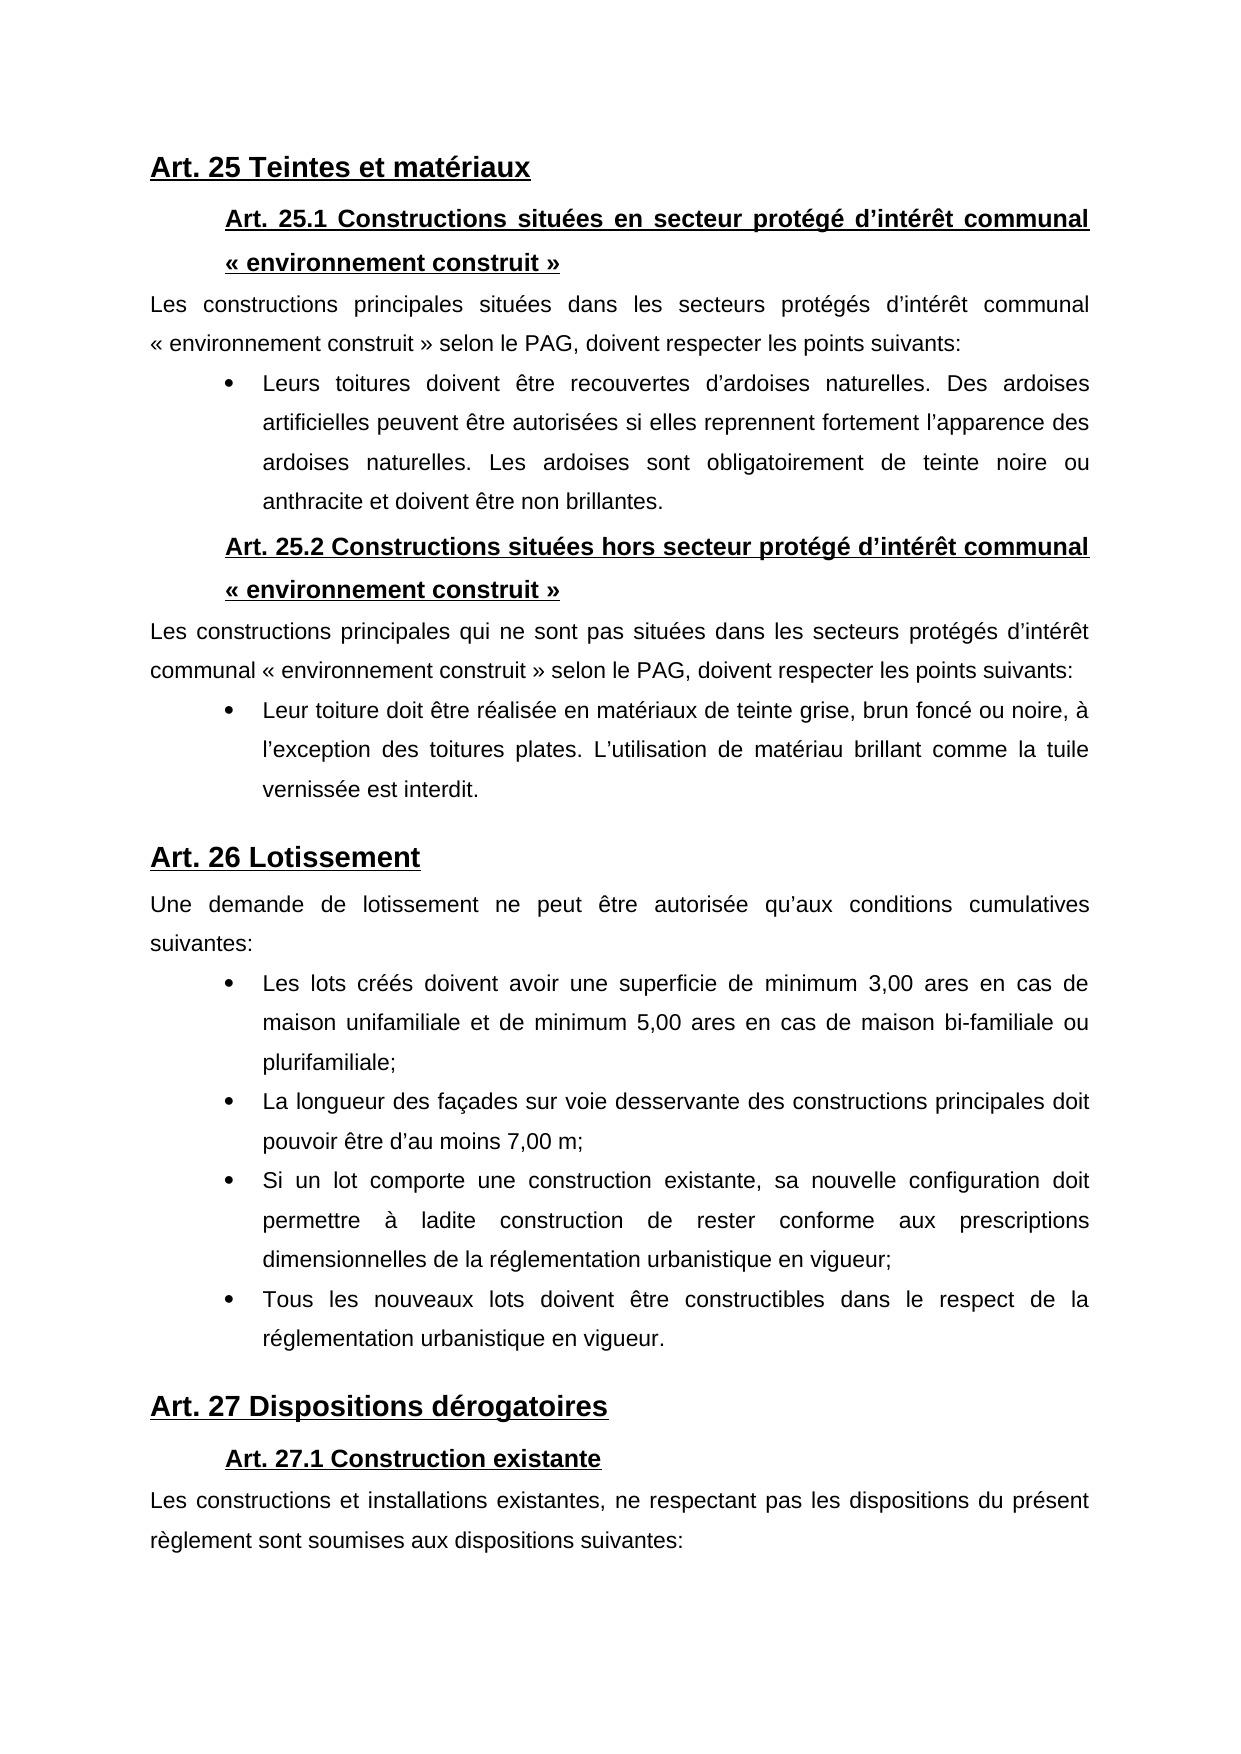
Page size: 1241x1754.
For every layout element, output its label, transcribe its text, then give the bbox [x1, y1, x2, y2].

text Les constructions principales qui ne sont pas situées dans les secteurs protégés d’intérêt communal « environnement construit » selon le PAG, doivent respecter les points suivants: [150, 618, 1090, 684]
text Une demande de lotissement ne peut être autorisée qu’aux conditions cumulatives suivantes: [150, 891, 1090, 957]
text Les constructions principales situées dans les secteurs protégés d’intérêt communal « environnement construit » selon le PAG, doivent respecter les points suivants: [150, 291, 1090, 357]
subtitle Art. 25.2 Constructions situées hors secteur protégé d’intérêt communal « environnement construit » [225, 532, 1090, 557]
list Les lots créés doivent avoir une superficie de minimum 3,00 ares en cas de maison unifamiliale et de minimum 5,00 ares en cas de maison bi-familiale ou plurifamiliale; [225, 970, 1090, 1075]
subtitle Art. 25.1 Constructions situées en secteur protégé d’intérêt communal « environnement construit » [225, 231, 1090, 276]
list Si un lot comporte une construction existante, sa nouvelle configuration doit permettre à ladite construction de rester conforme aux prescriptions dimensionnelles de la réglementation urbanistique en vigueur; [225, 1167, 1090, 1272]
subtitle Art. 25 Teintes et matériaux [150, 150, 1090, 183]
subtitle Art. 26 Lotissement [150, 840, 1090, 874]
list Tous les nouveaux lots doivent être constructibles dans le respect de la réglementation urbanistique en vigueur. [225, 1286, 1090, 1351]
subtitle Art. 25.2 Constructions situées hors secteur protégé d’intérêt communal « environnement construit » [225, 558, 1090, 604]
list La longueur des façades sur voie desservante des constructions principales doit pouvoir être d’au moins 7,00 m; [225, 1088, 1090, 1154]
subtitle Art. 27 Dispositions dérogatoires [150, 1389, 1090, 1423]
list Leurs toitures doivent être recouvertes d’ardoises naturelles. Des ardoises artificielles peuvent être autorisées si elles reprennent fortement l’apparence des ardoises naturelles. Les ardoises sont obligatoirement de teinte noire ou anthracite et doivent être non brillantes. [225, 370, 1090, 514]
text Les constructions et installations existantes, ne respectant pas les dispositions du présent règlement sont soumises aux dispositions suivantes: [150, 1487, 1090, 1553]
subtitle Art. 25.1 Constructions situées en secteur protégé d’intérêt communal « environnement construit » [225, 204, 1090, 229]
list Leur toiture doit être réalisée en matériaux de teinte grise, brun foncé ou noire, à l’exception des toitures plates. L’utilisation de matériau brillant comme la tuile vernissée est interdit. [225, 697, 1090, 802]
subtitle Art. 27.1 Construction existante [225, 1444, 1090, 1473]
